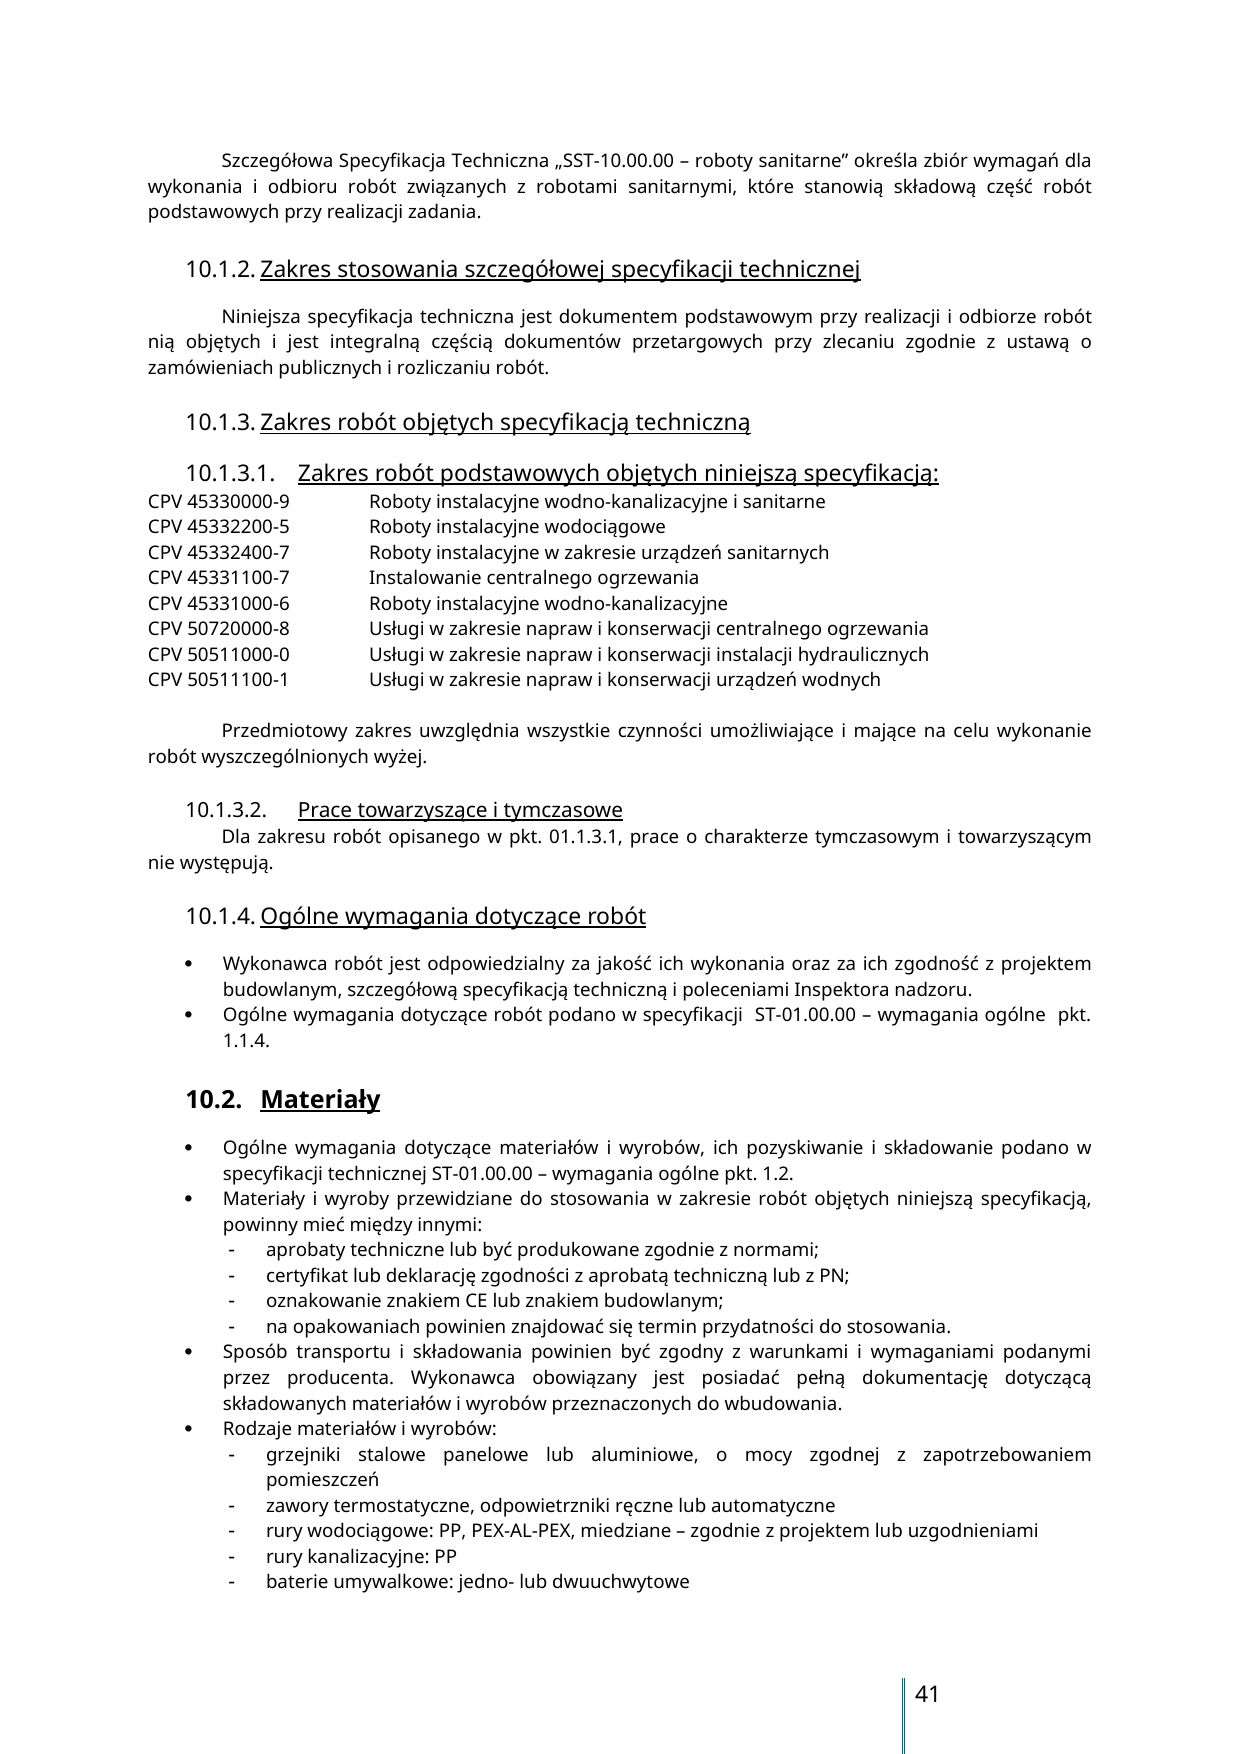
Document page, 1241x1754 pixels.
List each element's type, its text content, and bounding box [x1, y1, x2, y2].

list oznakowanie znakiem CE lub znakiem budowlanym; [228, 1288, 1093, 1313]
list Materiały [185, 1081, 1093, 1115]
list Materiały i wyroby przewidziane do stosowania w zakresie robót objętych niniejszą specyfikacją, powinny mieć między innymi: [185, 1186, 1093, 1237]
text CPV 50511000-0 Usługi w zakresie napraw i konserwacji instalacji hydraulicznych [148, 641, 1093, 667]
text Przedmiotowy zakres uwzględnia wszystkie czynności umożliwiające i mające na celu wykonanie robót wyszczególnionych wyżej. [148, 718, 1093, 769]
text Szczegółowa Specyfikacja Techniczna „SST-10.00.00 – roboty sanitarne” określa zbiór wymagań dla wykonania i odbioru robót związanych z robotami sanitarnymi, które stanowią składową część robót podstawowych przy realizacji zadania. [148, 148, 1093, 224]
list Zakres stosowania szczegółowej specyfikacji technicznej [185, 253, 1093, 284]
text CPV 45332400-7 Roboty instalacyjne w zakresie urządzeń sanitarnych [148, 539, 1093, 564]
text CPV 50720000-8 Usługi w zakresie napraw i konserwacji centralnego ogrzewania [148, 616, 1093, 641]
text Niniejsza specyfikacja techniczna jest dokumentem podstawowym przy realizacji i odbiorze robót nią objętych i jest integralną częścią dokumentów przetargowych przy zlecaniu zgodnie z ustawą o zamówieniach publicznych i rozliczaniu robót. [148, 303, 1093, 380]
list zawory termostatyczne, odpowietrzniki ręczne lub automatyczne [228, 1492, 1093, 1517]
list rury kanalizacyjne: PP [228, 1543, 1093, 1568]
list grzejniki stalowe panelowe lub aluminiowe, o mocy zgodnej z zapotrzebowaniem pomieszczeń [228, 1441, 1093, 1492]
text CPV 50511100-1 Usługi w zakresie napraw i konserwacji urządzeń wodnych [148, 667, 1093, 692]
text CPV 45330000-9 Roboty instalacyjne wodno-kanalizacyjne i sanitarne [148, 488, 1093, 513]
list Wykonawca robót jest odpowiedzialny za jakość ich wykonania oraz za ich zgodność z projektem budowlanym, szczegółową specyfikacją techniczną i poleceniami Inspektora nadzoru. [185, 950, 1093, 1001]
list certyfikat lub deklarację zgodności z aprobatą techniczną lub z PN; [228, 1262, 1093, 1288]
list rury wodociągowe: PP, PEX-AL-PEX, miedziane – zgodnie z projektem lub uzgodnieniami [228, 1517, 1093, 1543]
text Dla zakresu robót opisanego w pkt. 01.1.3.1, prace o charakterze tymczasowym i towarzyszącym nie występują. [148, 823, 1093, 874]
list Zakres robót podstawowych objętych niniejszą specyfikacją: [185, 457, 1093, 488]
list Ogólne wymagania dotyczące robót [185, 900, 1093, 931]
list Rodzaje materiałów i wyrobów: [185, 1415, 1093, 1441]
text CPV 45332200-5 Roboty instalacyjne wodociągowe [148, 513, 1093, 539]
list Zakres robót objętych specyfikacją techniczną [185, 406, 1093, 437]
list baterie umywalkowe: jedno- lub dwuuchwytowe [228, 1568, 1093, 1594]
text CPV 45331100-7 Instalowanie centralnego ogrzewania [148, 564, 1093, 590]
list aprobaty techniczne lub być produkowane zgodnie z normami; [228, 1237, 1093, 1262]
text CPV 45331000-6 Roboty instalacyjne wodno-kanalizacyjne [148, 590, 1093, 616]
list Ogólne wymagania dotyczące materiałów i wyrobów, ich pozyskiwanie i składowanie podano w specyfikacji technicznej ST-01.00.00 – wymagania ogólne pkt. 1.2. [185, 1135, 1093, 1186]
list Ogólne wymagania dotyczące robót podano w specyfikacji ST-01.00.00 – wymagania ogólne pkt. 1.1.4. [185, 1001, 1093, 1052]
list Prace towarzyszące i tymczasowe [185, 795, 1093, 823]
list na opakowaniach powinien znajdować się termin przydatności do stosowania. [228, 1313, 1093, 1339]
list Sposób transportu i składowania powinien być zgodny z warunkami i wymaganiami podanymi przez producenta. Wykonawca obowiązany jest posiadać pełną dokumentację dotyczącą składowanych materiałów i wyrobów przeznaczonych do wbudowania. [185, 1339, 1093, 1415]
